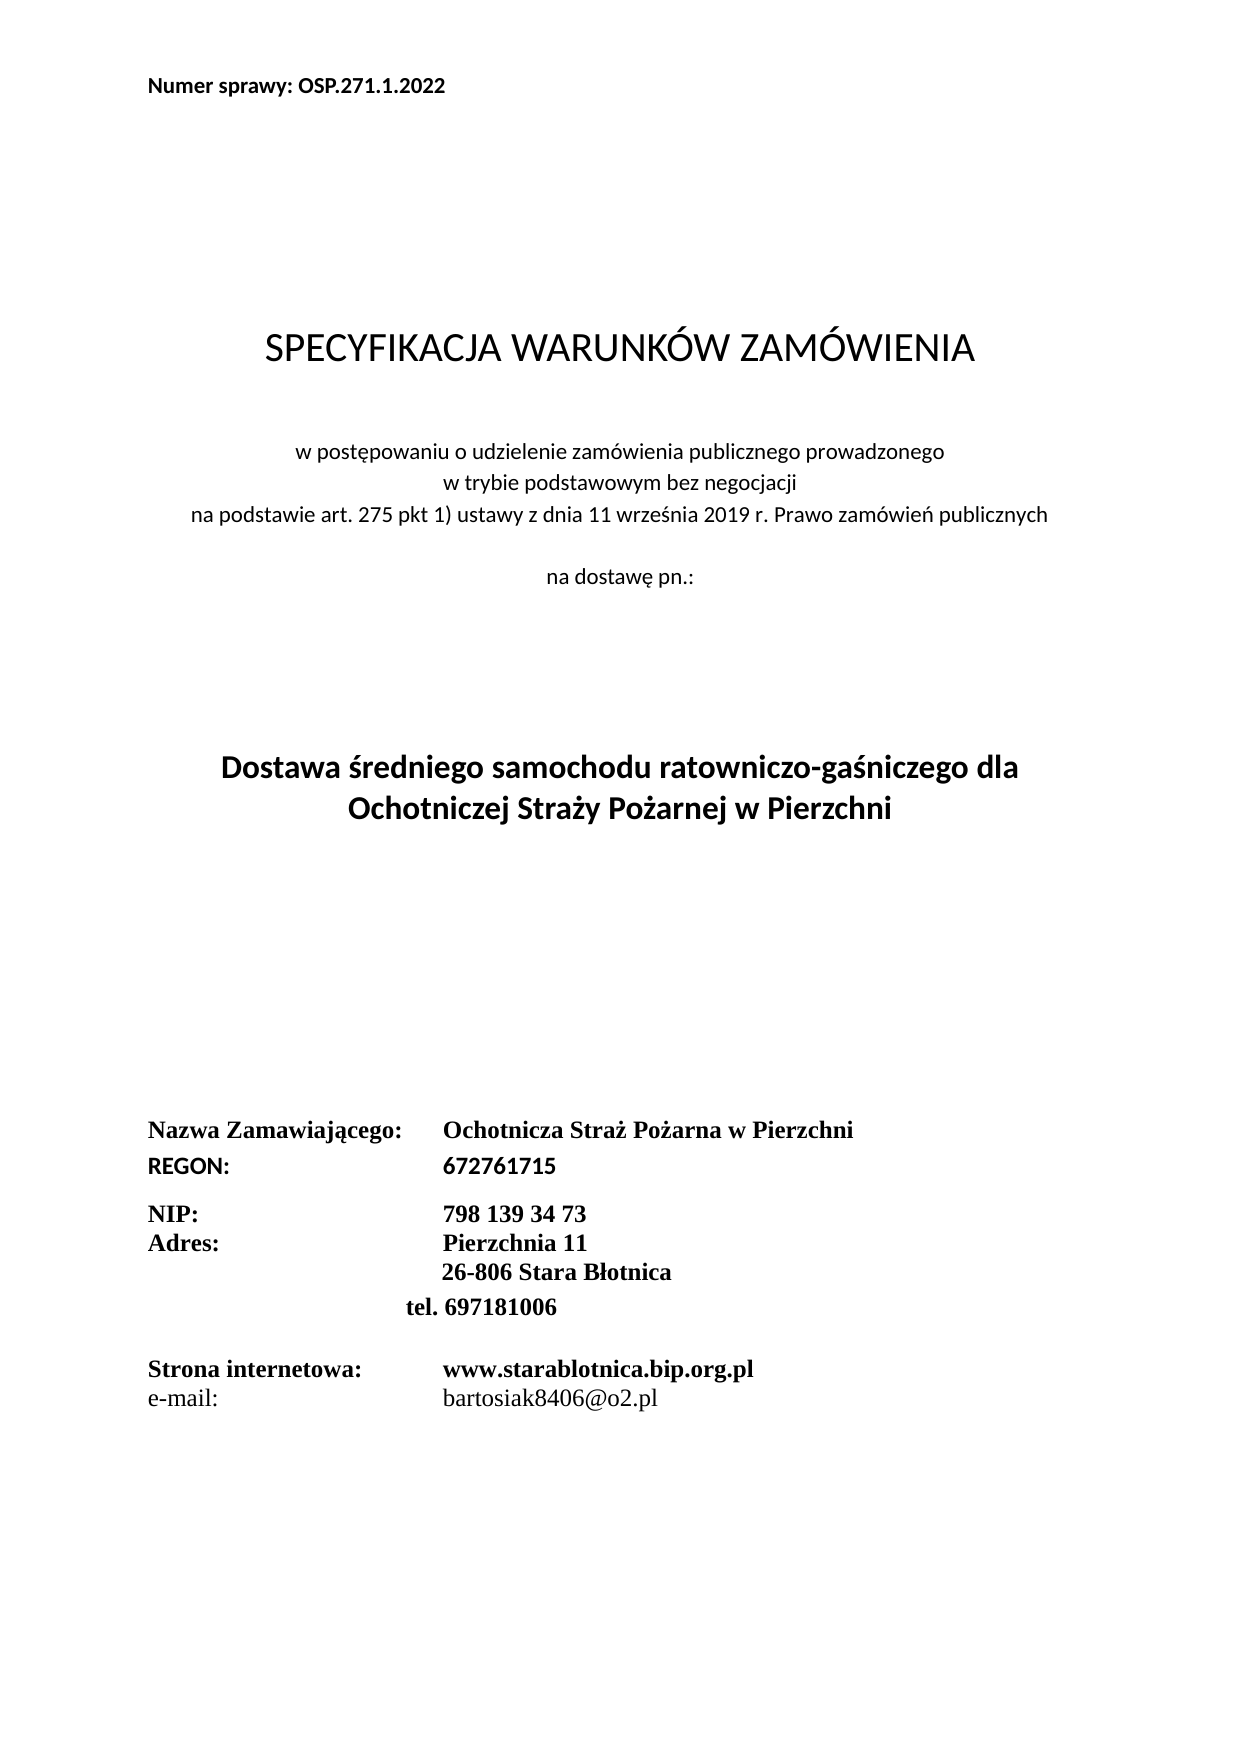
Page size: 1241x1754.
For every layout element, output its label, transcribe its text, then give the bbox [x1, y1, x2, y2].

text Specyfikacja warunków zamówienia [148, 321, 1093, 372]
text w trybie podstawowym bez negocjacji [148, 465, 1093, 497]
text Numer sprawy: OSP.271.1.2022 [148, 68, 1093, 99]
text Dostawa średniego samochodu ratowniczo-gaśniczego dla Ochotniczej Straży Pożarnej w Pierzchni [148, 747, 1093, 828]
text NIP: 798 139 34 73 [148, 1199, 1093, 1228]
text na podstawie art. 275 pkt 1) ustawy z dnia 11 września 2019 r. Prawo zamówień publicznych [148, 497, 1093, 528]
text REGON: 672761715 [148, 1151, 1093, 1181]
text tel. 697181006 [206, 1292, 1093, 1321]
text e-mail: bartosiak8406@o2.pl [148, 1383, 1093, 1411]
text na dostawę pn.: [148, 559, 1093, 590]
text w postępowaniu o udzielenie zamówienia publicznego prowadzonego [148, 434, 1093, 465]
text Strona internetowa: www.starablotnica.bip.org.pl [148, 1354, 1093, 1383]
text Adres: Pierzchnia 11 [148, 1228, 1093, 1257]
text 26-806 Stara Błotnica [148, 1257, 1093, 1286]
text Nazwa Zamawiającego: Ochotnicza Straż Pożarna w Pierzchni [148, 1116, 1093, 1144]
